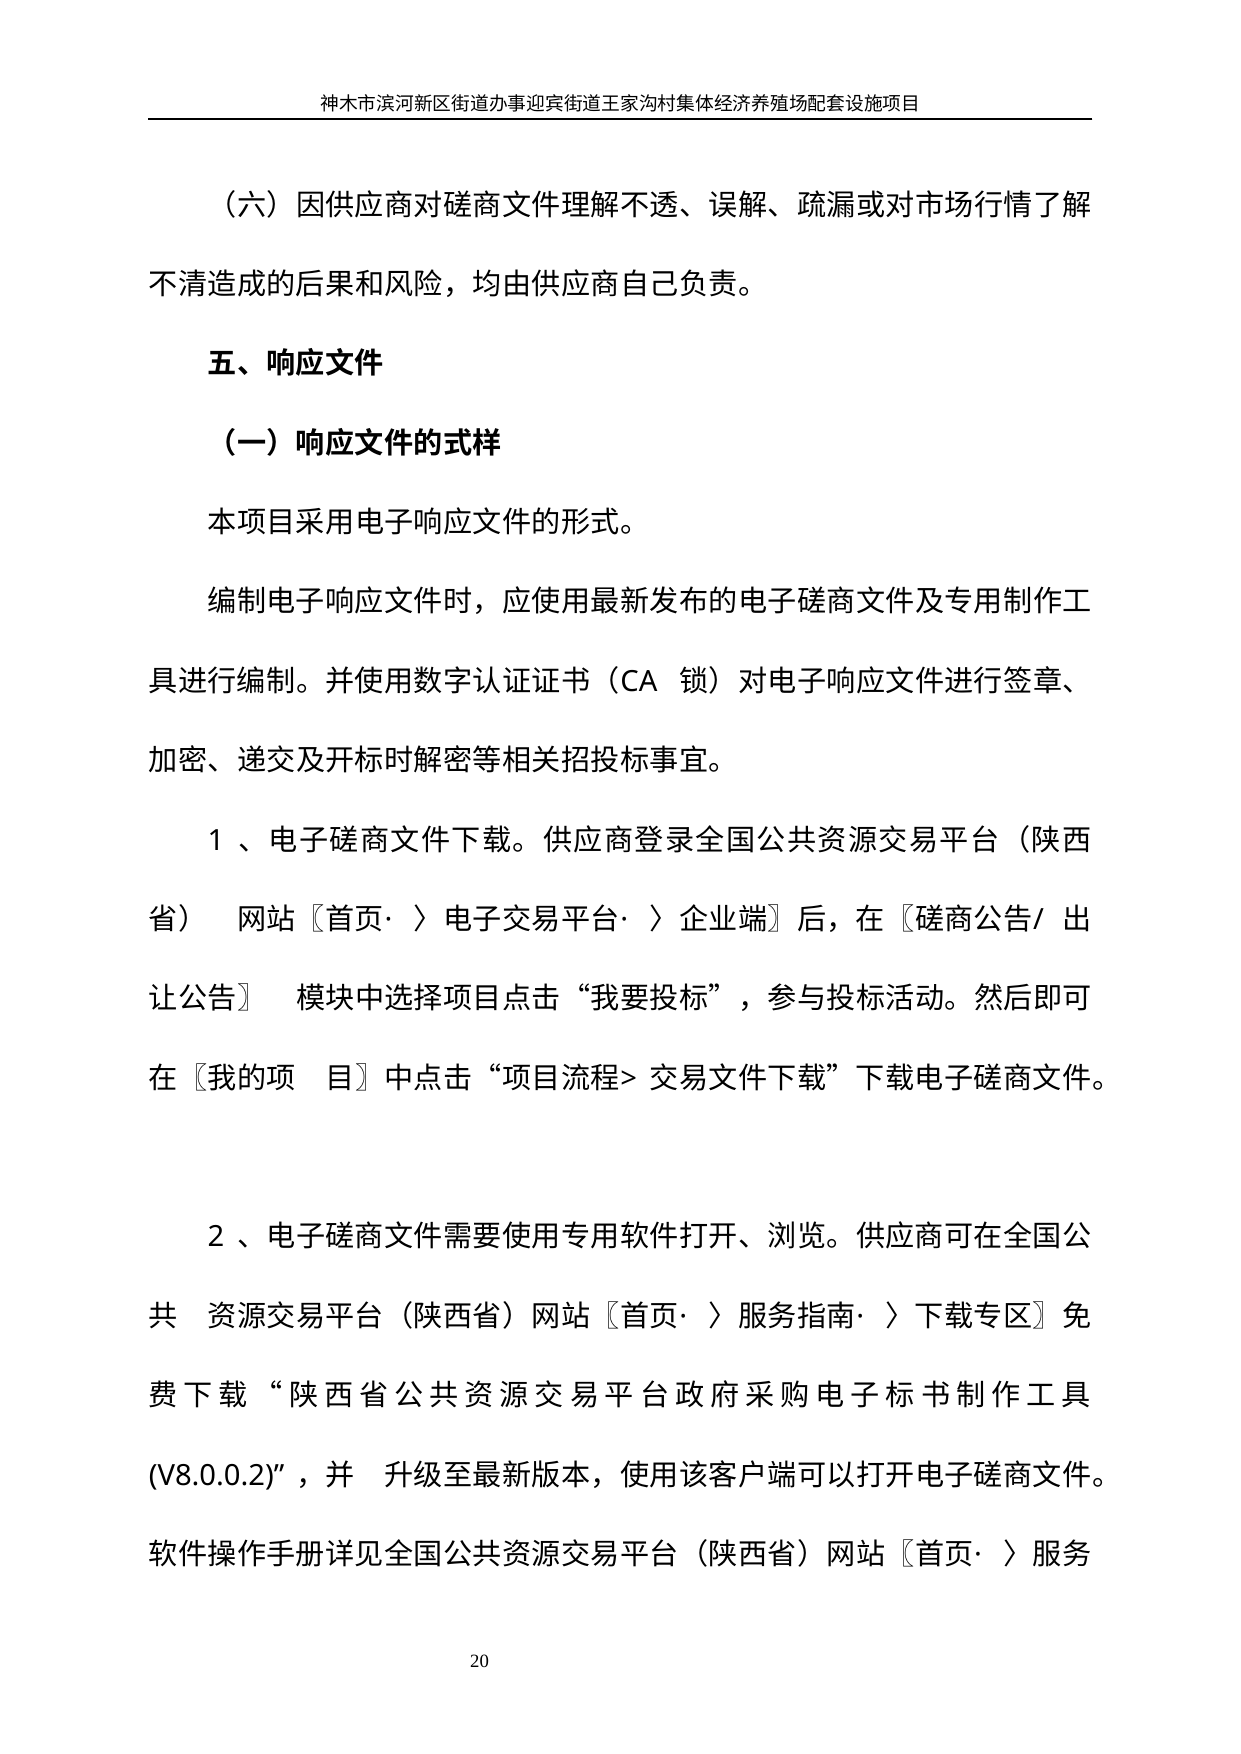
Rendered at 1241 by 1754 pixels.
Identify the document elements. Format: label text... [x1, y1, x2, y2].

text （六）因供应商对磋商文件理解不透、误解、疏漏或对市场行情了解不清造成的后果和风险，均由供应商自己负责。 [148, 163, 1092, 321]
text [148, 1194, 1092, 1591]
text 编制电子响应文件时，应使用最新发布的电子磋商文件及专用制作工具进行编制。并使用数字认证证书（CA锁）对电子响应文件进行签章、加密、递交及开标时解密等相关招投标事宜。 [148, 559, 1092, 798]
text 五、响应文件 [148, 321, 1092, 401]
text （一）响应文件的式样 [148, 401, 1092, 480]
text 1、电子磋商文件下载。供应商登录全国公共资源交易平台（陕西省） 网站〖首页·〉电子交易平台·〉企业端〗后，在〖磋商公告/出让公告〗 模块中选择项目点击“我要投标”，参与投标活动。然后即可在〖我的项 目〗中点击“项目流程>交易文件下载”下载电子磋商文件。 [148, 798, 1092, 1194]
text 本项目采用电子响应文件的形式。 [148, 480, 1092, 559]
